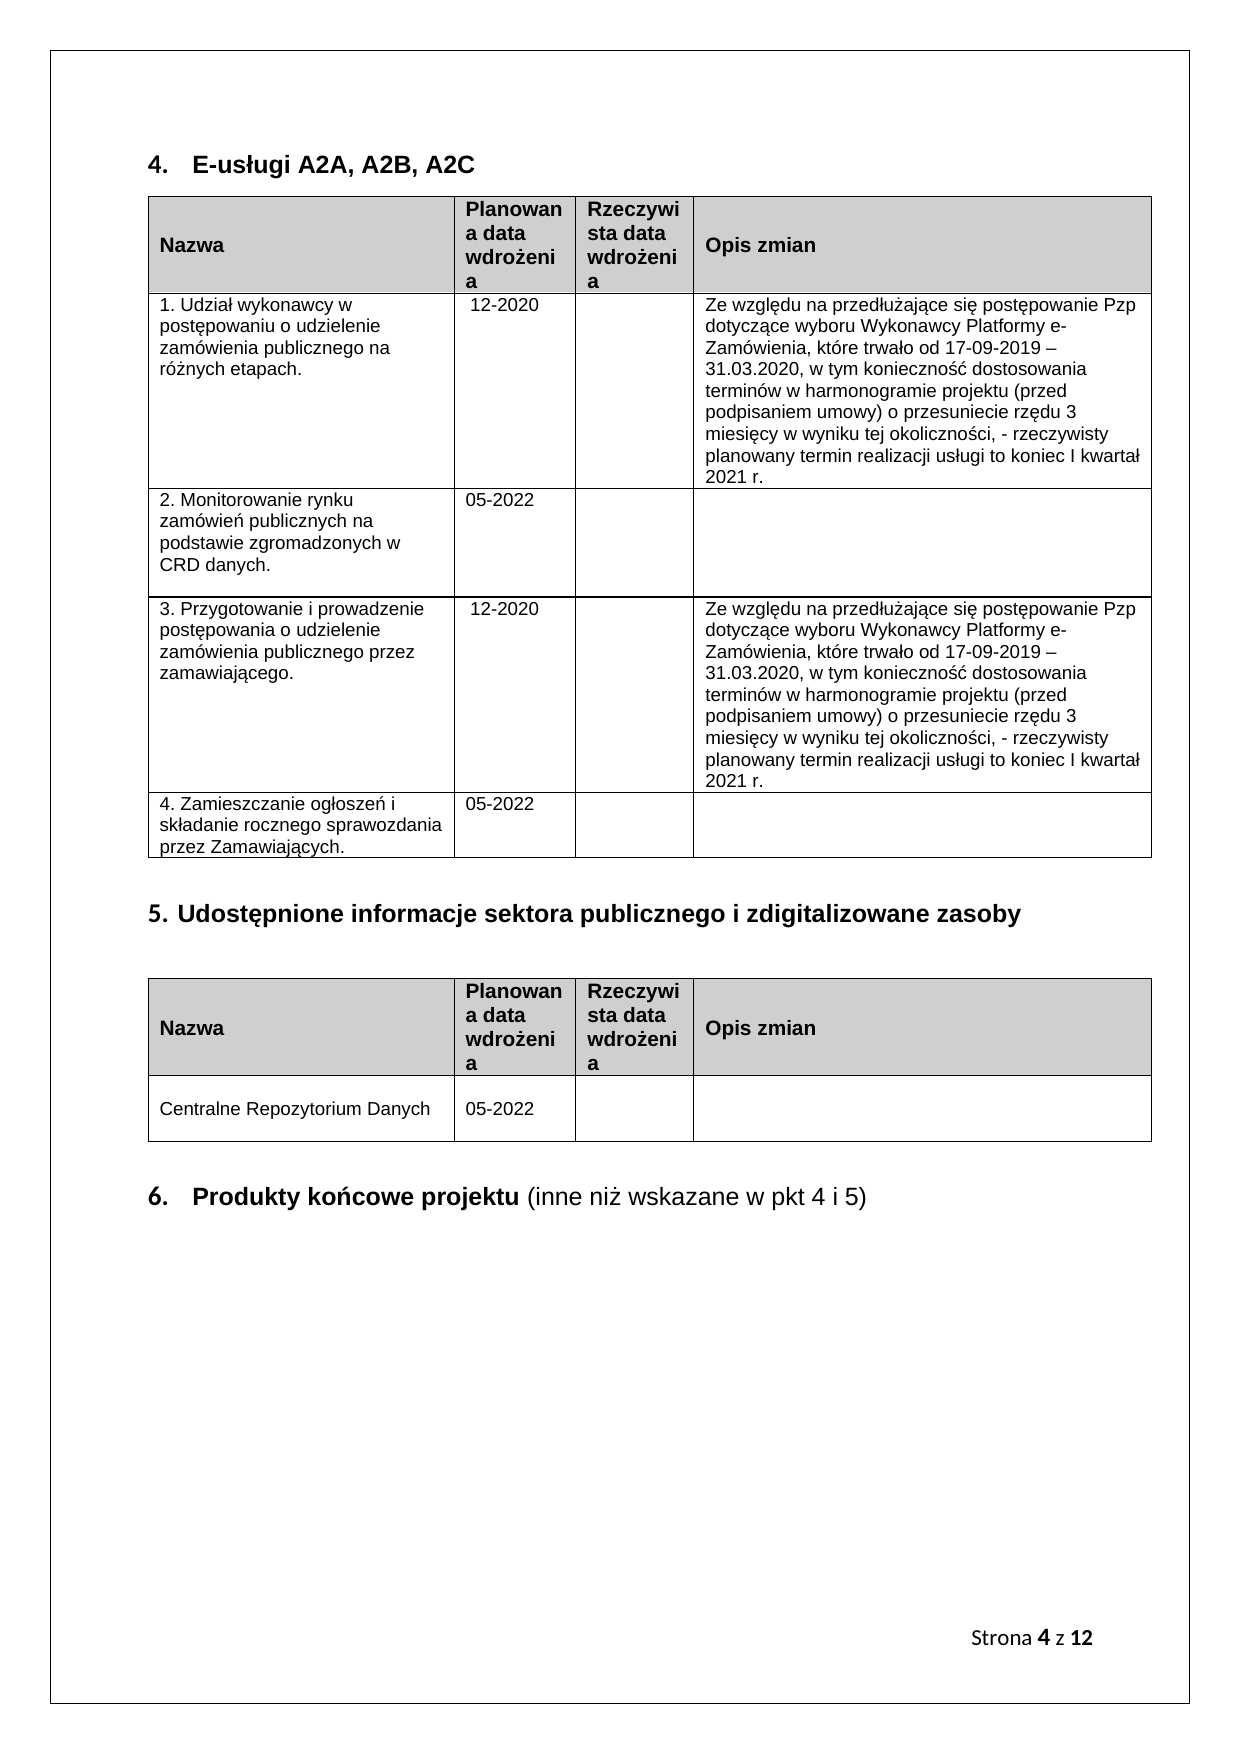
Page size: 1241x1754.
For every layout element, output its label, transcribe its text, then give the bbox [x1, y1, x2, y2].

subtitle E-usługi A2A, A2B, A2C [148, 147, 1093, 181]
subtitle Produkty końcowe projektu (inne niż wskazane w pkt 4 i 5) [148, 1179, 1093, 1212]
table_cell [576, 294, 693, 488]
table_cell [694, 489, 1151, 596]
table_cell 12-2020 [455, 294, 575, 488]
table_cell Centralne Repozytorium Danych [149, 1076, 454, 1141]
table_cell 4. Zamieszczanie ogłoszeń i składanie rocznego sprawozdania przez Zamawiających. [149, 793, 454, 857]
table_cell [576, 1076, 693, 1141]
table_cell [576, 489, 693, 596]
table_header Nazwa [149, 979, 454, 1075]
table_cell [694, 793, 1151, 857]
table_cell 2. Monitorowanie rynku zamówień publicznych na podstawie zgromadzonych w CRD danych. [149, 489, 454, 596]
table_cell 05-2022 [455, 793, 575, 857]
table_header Planowana data wdrożenia [455, 979, 575, 1075]
table_header Rzeczywista data wdrożenia [576, 197, 693, 292]
table_cell Ze względu na przedłużające się postępowanie Pzp dotyczące wyboru Wykonawcy Platformy e-Zamówienia, które trwało od 17-09-2019 – 31.03.2020, w tym konieczność dostosowania terminów w harmonogramie projektu (przed podpisaniem umowy) o przesuniecie rzędu 3 miesięcy w wyniku tej okoliczności, - rzeczywisty planowany termin realizacji usługi to koniec I kwartał 2021 r. [694, 294, 1151, 488]
table_header Nazwa [149, 197, 454, 292]
table_header Opis zmian [694, 979, 1151, 1075]
table_cell 05-2022 [455, 1076, 575, 1141]
table_header Opis zmian [694, 197, 1151, 292]
table_cell Ze względu na przedłużające się postępowanie Pzp dotyczące wyboru Wykonawcy Platformy e-Zamówienia, które trwało od 17-09-2019 – 31.03.2020, w tym konieczność dostosowania terminów w harmonogramie projektu (przed podpisaniem umowy) o przesuniecie rzędu 3 miesięcy w wyniku tej okoliczności, - rzeczywisty planowany termin realizacji usługi to koniec I kwartał 2021 r. [694, 598, 1151, 792]
table_header Rzeczywista data wdrożenia [576, 979, 693, 1075]
table_header Planowana data wdrożenia [455, 197, 575, 292]
table_cell 05-2022 [455, 489, 575, 596]
table_cell 3. Przygotowanie i prowadzenie postępowania o udzielenie zamówienia publicznego przez zamawiającego. [149, 598, 454, 792]
table_cell 12-2020 [455, 598, 575, 792]
table_cell 1. Udział wykonawcy w postępowaniu o udzielenie zamówienia publicznego na różnych etapach. [149, 294, 454, 488]
table_cell [576, 793, 693, 857]
subtitle Udostępnione informacje sektora publicznego i zdigitalizowane zasoby [148, 896, 1093, 929]
table_cell [694, 1076, 1151, 1141]
table_cell [576, 598, 693, 792]
